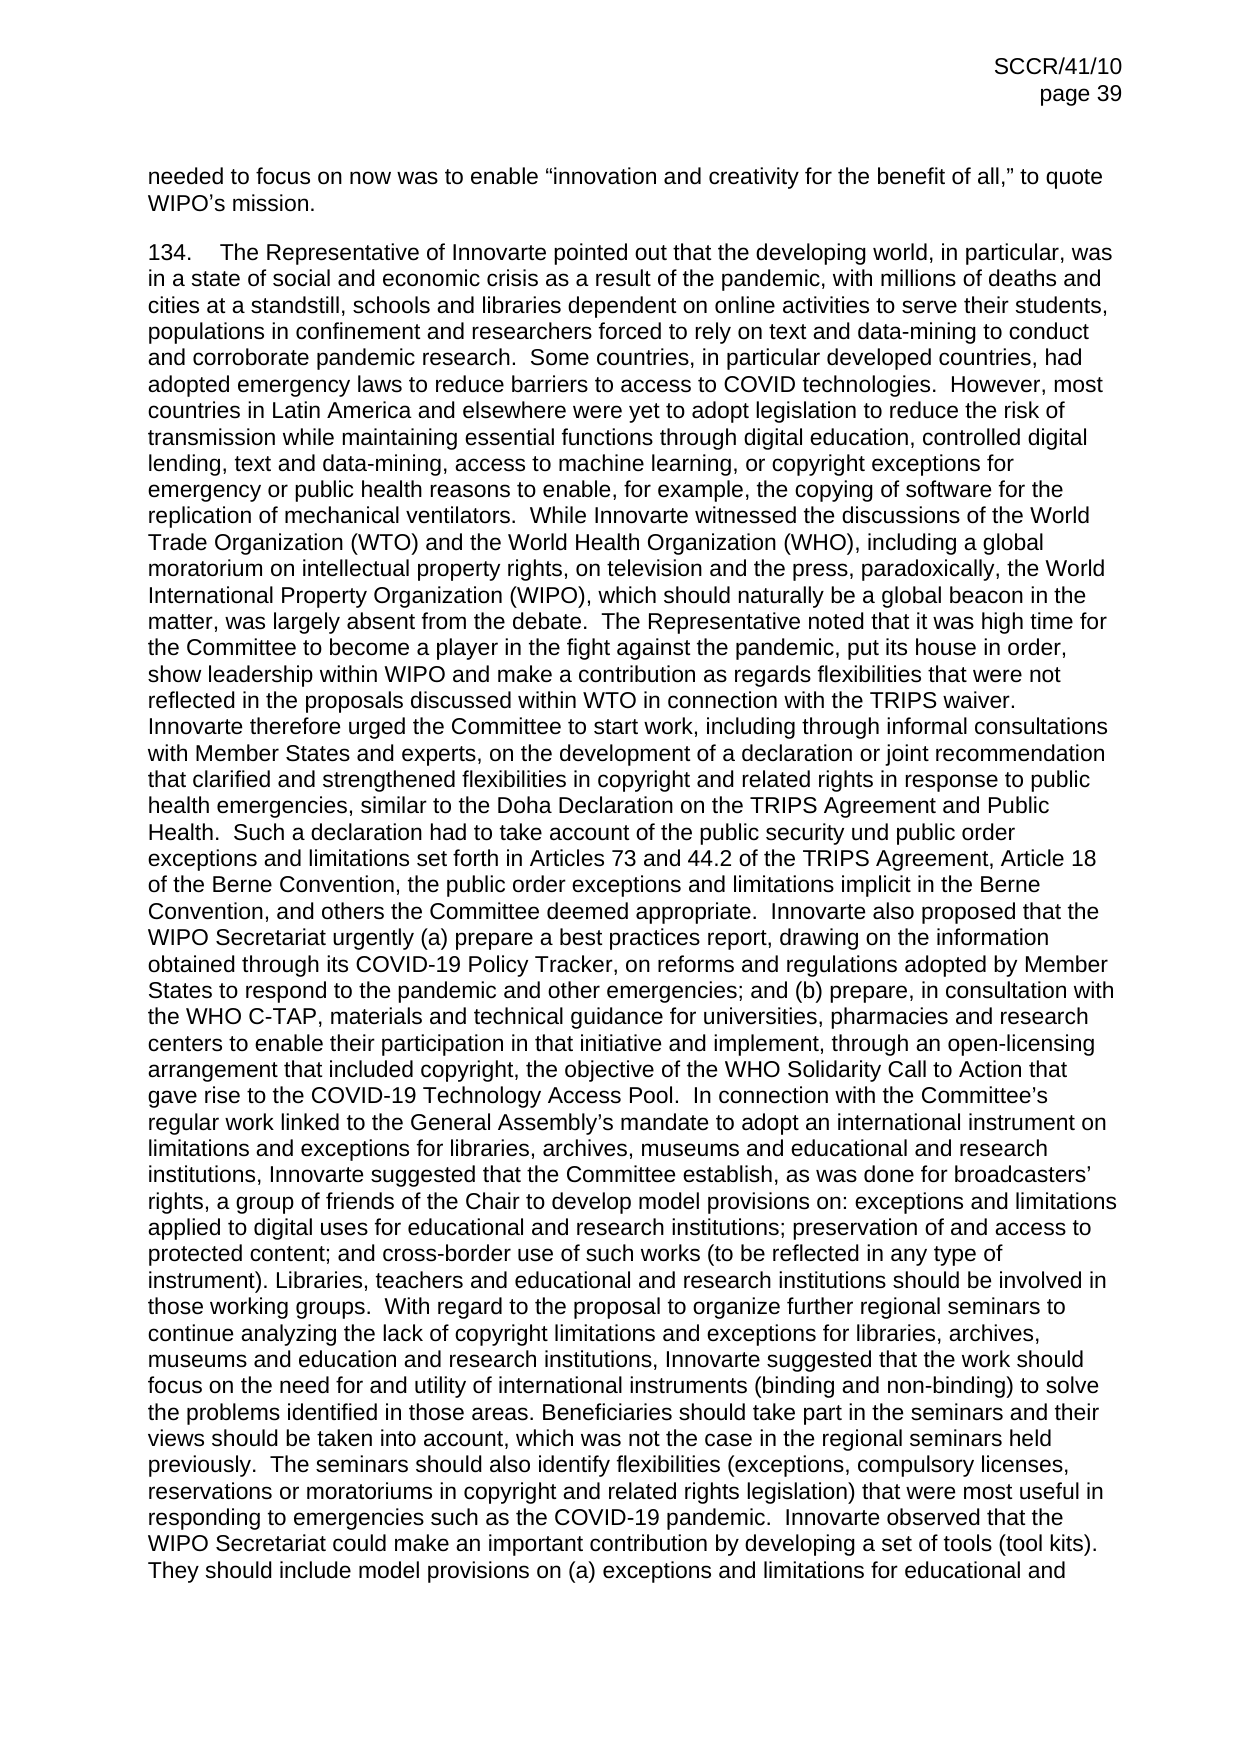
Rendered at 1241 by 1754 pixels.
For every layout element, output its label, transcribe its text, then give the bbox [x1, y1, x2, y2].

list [148, 163, 1122, 216]
